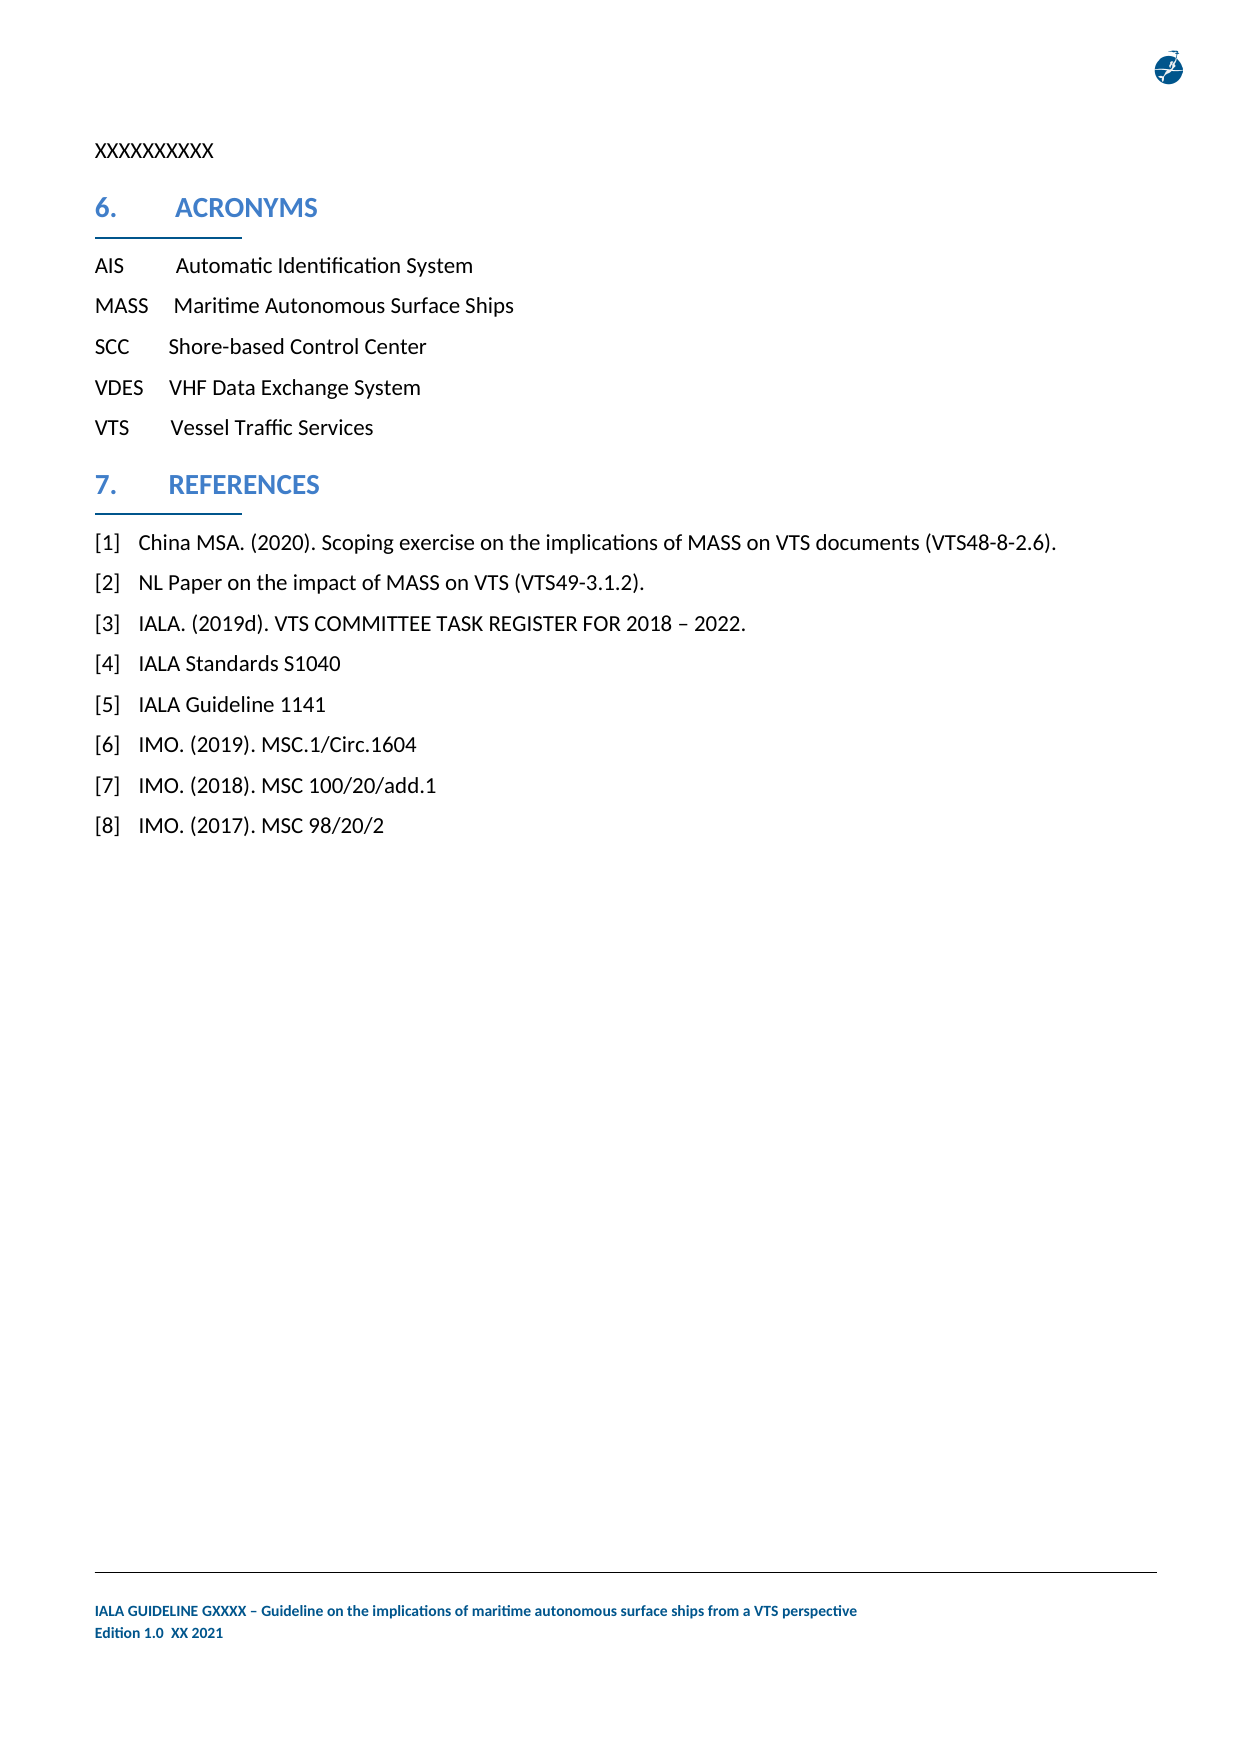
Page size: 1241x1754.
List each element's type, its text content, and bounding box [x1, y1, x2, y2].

list IMO. (2018). MSC 100/20/add.1 [94, 771, 1157, 799]
text AIS Automatic Identification System [94, 251, 1157, 279]
text MASS Maritime Autonomous Surface Ships [94, 292, 1157, 320]
picture [1123, 0, 1241, 119]
text SCC Shore-based Control Center [94, 332, 1157, 360]
list XXXXXXXXXX [94, 136, 1157, 164]
list IMO. (2017). MSC 98/20/2 [94, 812, 1157, 839]
list China MSA. (2020). Scoping exercise on the implications of MASS on VTS documents (VTS48-8-2.6). [94, 528, 1157, 556]
list IALA. (2019d). VTS COMMITTEE TASK REGISTER FOR 2018 – 2022. [94, 609, 1157, 637]
list IALA Standards S1040 [94, 649, 1157, 677]
subtitle references [94, 466, 1157, 502]
list NL Paper on the impact of MASS on VTS (VTS49-3.1.2). [94, 568, 1157, 596]
text VDES VHF Data Exchange System [94, 373, 1157, 401]
list IMO. (2019). MSC.1/Circ.1604 [94, 731, 1157, 758]
subtitle Acronyms [94, 189, 1157, 225]
list IALA Guideline 1141 [94, 690, 1157, 718]
text VTS Vessel Traffic Services [94, 413, 1157, 441]
